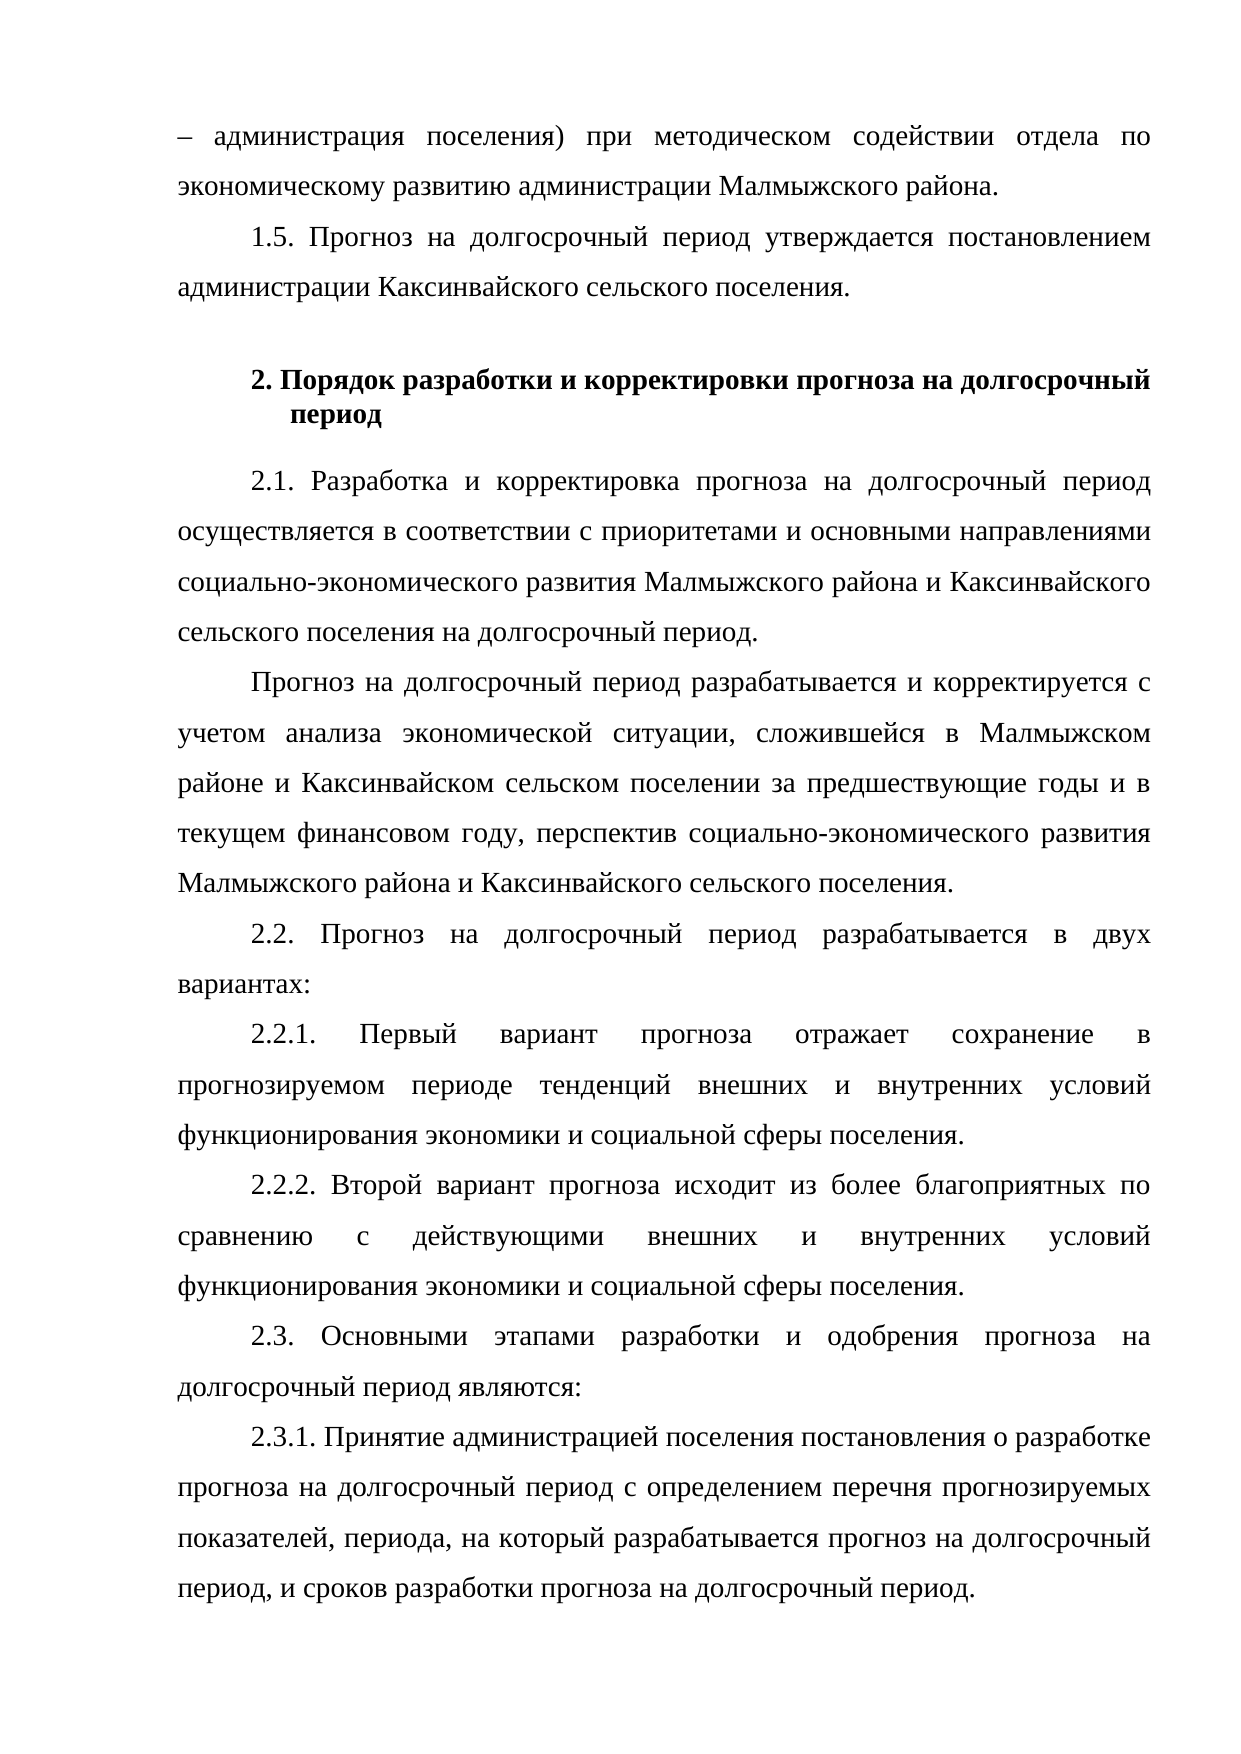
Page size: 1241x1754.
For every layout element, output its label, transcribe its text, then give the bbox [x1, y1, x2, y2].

text 2.2.1. Первый вариант прогноза отражает сохранение в прогнозируемом периоде тенденций внешних и внутренних условий функционирования экономики и социальной сферы поселения. [177, 1017, 1152, 1151]
text 2.2.2. Второй вариант прогноза исходит из более благоприятных по сравнению с действующими внешних и внутренних условий функционирования экономики и социальной сферы поселения. [177, 1167, 1152, 1302]
text 2.3.1. Принятие администрацией поселения постановления о разработке прогноза на долгосрочный период с определением перечня прогнозируемых показателей, периода, на который разрабатывается прогноз на долгосрочный период, и сроков разработки прогноза на долгосрочный период. [177, 1419, 1152, 1603]
text 1.5. Прогноз на долгосрочный период утверждается постановлением администрации Каксинвайского сельского поселения. [177, 219, 1152, 303]
text 2.2. Прогноз на долгосрочный период разрабатывается в двух вариантах: [177, 916, 1152, 1000]
text 2. Порядок разработки и корректировки прогноза на долгосрочный период [251, 362, 1152, 429]
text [177, 118, 1152, 202]
text 2.1. Разработка и корректировка прогноза на долгосрочный период осуществляется в соответствии с приоритетами и основными направлениями социально-экономического развития Малмыжского района и Каксинвайского сельского поселения на долгосрочный период. [177, 463, 1152, 648]
text 2.3. Основными этапами разработки и одобрения прогноза на долгосрочный период являются: [177, 1318, 1152, 1402]
text Прогноз на долгосрочный период разрабатывается и корректируется с учетом анализа экономической ситуации, сложившейся в Малмыжском районе и Каксинвайском сельском поселении за предшествующие годы и в текущем финансовом году, перспектив социально-экономического развития Малмыжского района и Каксинвайского сельского поселения. [177, 664, 1152, 899]
